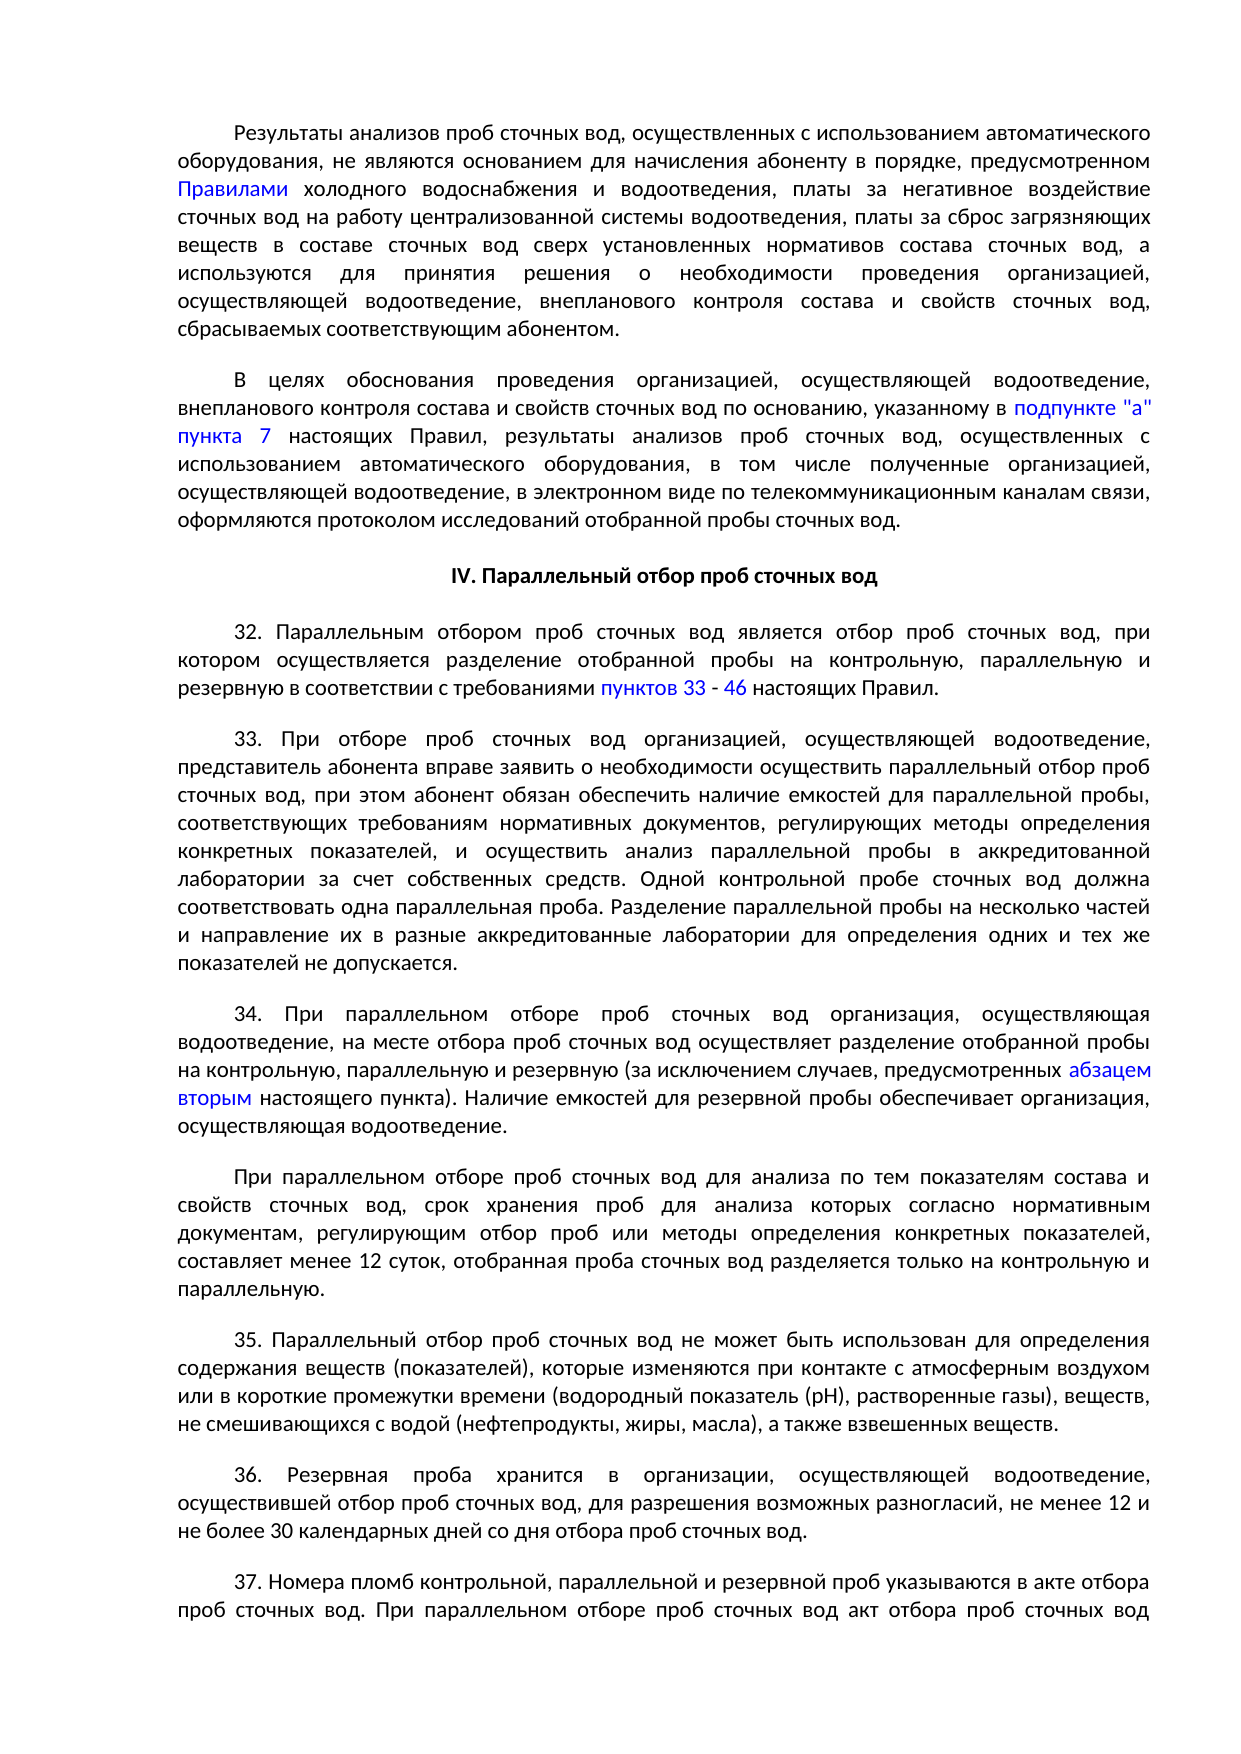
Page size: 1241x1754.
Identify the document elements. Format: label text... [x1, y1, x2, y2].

title IV. Параллельный отбор проб сточных вод [177, 561, 1152, 589]
text 33. При отборе проб сточных вод организацией, осуществляющей водоотведение, представитель абонента вправе заявить о необходимости осуществить параллельный отбор проб сточных вод, при этом абонент обязан обеспечить наличие емкостей для параллельной пробы, соответствующих требованиям нормативных документов, регулирующих методы определения конкретных показателей, и осуществить анализ параллельной пробы в аккредитованной лаборатории за счет собственных средств. Одной контрольной пробе сточных вод должна соответствовать одна параллельная проба. Разделение параллельной пробы на несколько частей и направление их в разные аккредитованные лаборатории для определения одних и тех же показателей не допускается. [177, 724, 1152, 977]
text При параллельном отборе проб сточных вод для анализа по тем показателям состава и свойств сточных вод, срок хранения проб для анализа которых согласно нормативным документам, регулирующим отбор проб или методы определения конкретных показателей, составляет менее 12 суток, отобранная проба сточных вод разделяется только на контрольную и параллельную. [177, 1162, 1152, 1303]
text 32. Параллельным отбором проб сточных вод является отбор проб сточных вод, при котором осуществляется разделение отобранной пробы на контрольную, параллельную и резервную в соответствии с требованиями пунктов 33 - 46 настоящих Правил. [177, 617, 1152, 701]
text Результаты анализов проб сточных вод, осуществленных с использованием автоматического оборудования, не являются основанием для начисления абоненту в порядке, предусмотренном Правилами холодного водоснабжения и водоотведения, платы за негативное воздействие сточных вод на работу централизованной системы водоотведения, платы за сброс загрязняющих веществ в составе сточных вод сверх установленных нормативов состава сточных вод, а используются для принятия решения о необходимости проведения организацией, осуществляющей водоотведение, внепланового контроля состава и свойств сточных вод, сбрасываемых соответствующим абонентом. [177, 118, 1152, 342]
text 35. Параллельный отбор проб сточных вод не может быть использован для определения содержания веществ (показателей), которые изменяются при контакте с атмосферным воздухом или в короткие промежутки времени (водородный показатель (pH), растворенные газы), веществ, не смешивающихся с водой (нефтепродукты, жиры, масла), а также взвешенных веществ. [177, 1326, 1152, 1438]
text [177, 1567, 1152, 1623]
text 36. Резервная проба хранится в организации, осуществляющей водоотведение, осуществившей отбор проб сточных вод, для разрешения возможных разногласий, не менее 12 и не более 30 календарных дней со дня отбора проб сточных вод. [177, 1461, 1152, 1544]
text 34. При параллельном отборе проб сточных вод организация, осуществляющая водоотведение, на месте отбора проб сточных вод осуществляет разделение отобранной пробы на контрольную, параллельную и резервную (за исключением случаев, предусмотренных абзацем вторым настоящего пункта). Наличие емкостей для резервной пробы обеспечивает организация, осуществляющая водоотведение. [177, 999, 1152, 1139]
text В целях обоснования проведения организацией, осуществляющей водоотведение, внепланового контроля состава и свойств сточных вод по основанию, указанному в подпункте "а" пункта 7 настоящих Правил, результаты анализов проб сточных вод, осуществленных с использованием автоматического оборудования, в том числе полученные организацией, осуществляющей водоотведение, в электронном виде по телекоммуникационным каналам связи, оформляются протоколом исследований отобранной пробы сточных вод. [177, 365, 1152, 533]
